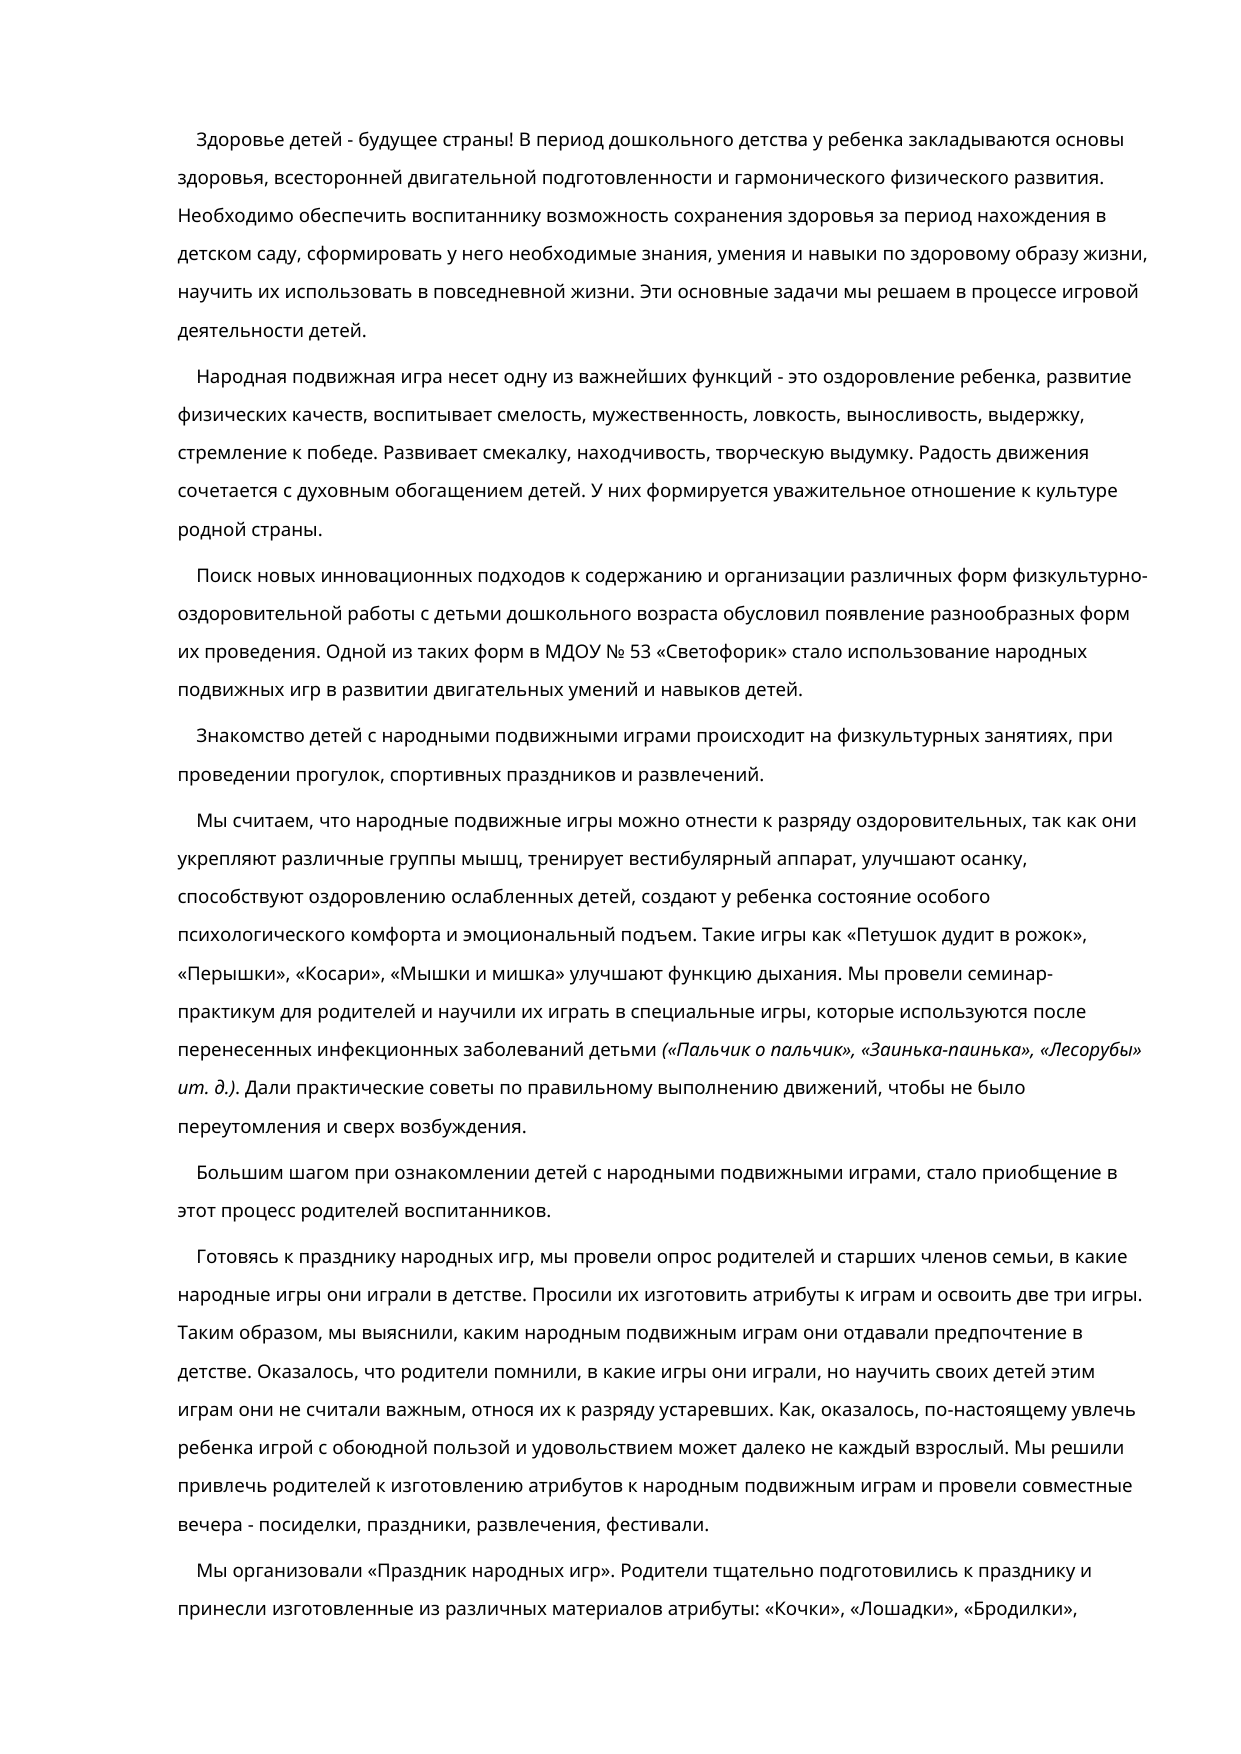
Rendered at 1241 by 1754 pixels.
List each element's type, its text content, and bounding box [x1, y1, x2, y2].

text Большим шагом при ознакомлении детей с народными подвижными играми, стало приобщение в этот процесс родителей воспитанников. [177, 1159, 1152, 1223]
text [177, 1557, 1152, 1621]
text Здоровье детей - будущее страны! В период дошкольного детства у ребенка закладываются основы здоровья, всесторонней двигательной подготовленности и гармонического физического развития. Необходимо обеспечить воспитаннику возможность сохранения здоровья за период нахождения в детском саду, сформировать у него необходимые знания, умения и навыки по здоровому образу жизни, научить их использовать в повседневной жизни. Эти основные задачи мы решаем в процессе игровой деятельности детей. [177, 126, 1152, 343]
text Народная подвижная игра несет одну из важнейших функций - это оздоровление ребенка, развитие физических качеств, воспитывает смелость, мужественность, ловкость, выносливость, выдержку, стремление к победе. Развивает смекалку, находчивость, творческую выдумку. Радость движения сочетается с духовным обогащением детей. У них формируется уважительное отношение к культуре родной страны. [177, 363, 1152, 542]
text Поиск новых инновационных подходов к содержанию и организации различных форм физкультурно-оздоровительной работы с детьми дошкольного возраста обусловил появление разнообразных форм их проведения. Одной из таких форм в МДОУ № 53 «Светофорик» стало использование народных подвижных игр в развитии двигательных умений и навыков детей. [177, 562, 1152, 702]
text Готовясь к празднику народных игр, мы провели опрос родителей и старших членов семьи, в какие народные игры они играли в детстве. Просили их изготовить атрибуты к играм и освоить две три игры. Таким образом, мы выяснили, каким народным подвижным играм они отдавали предпочтение в детстве. Оказалось, что родители помнили, в какие игры они играли, но научить своих детей этим играм они не считали важным, относя их к разряду устаревших. Как, оказалось, по-настоящему увлечь ребенка игрой с обоюдной пользой и удовольствием может далеко не каждый взрослый. Мы решили привлечь родителей к изготовлению атрибутов к народным подвижным играм и провели совместные вечера - посиделки, праздники, развлечения, фестивали. [177, 1243, 1152, 1536]
text Мы считаем, что народные подвижные игры можно отнести к разряду оздоровительных, так как они укрепляют различные группы мышц, тренирует вестибулярный аппарат, улучшают осанку, способствуют оздоровлению ослабленных детей, создают у ребенка состояние особого психологического комфорта и эмоциональный подъем. Такие игры как «Петушок дудит в рожок», «Перышки», «Косари», «Мышки и мишка» улучшают функцию дыхания. Мы провели семинар-практикум для родителей и научили их играть в специальные игры, которые используются после перенесенных инфекционных заболеваний детьми («Пальчик о пальчик», «Заинька-паинька», «Лесорубы» ит. д.). Дали практические советы по правильному выполнению движений, чтобы не было переутомления и сверх возбуждения. [177, 807, 1152, 1138]
text Знакомство детей с народными подвижными играми происходит на физкультурных занятиях, при проведении прогулок, спортивных праздников и развлечений. [177, 723, 1152, 787]
